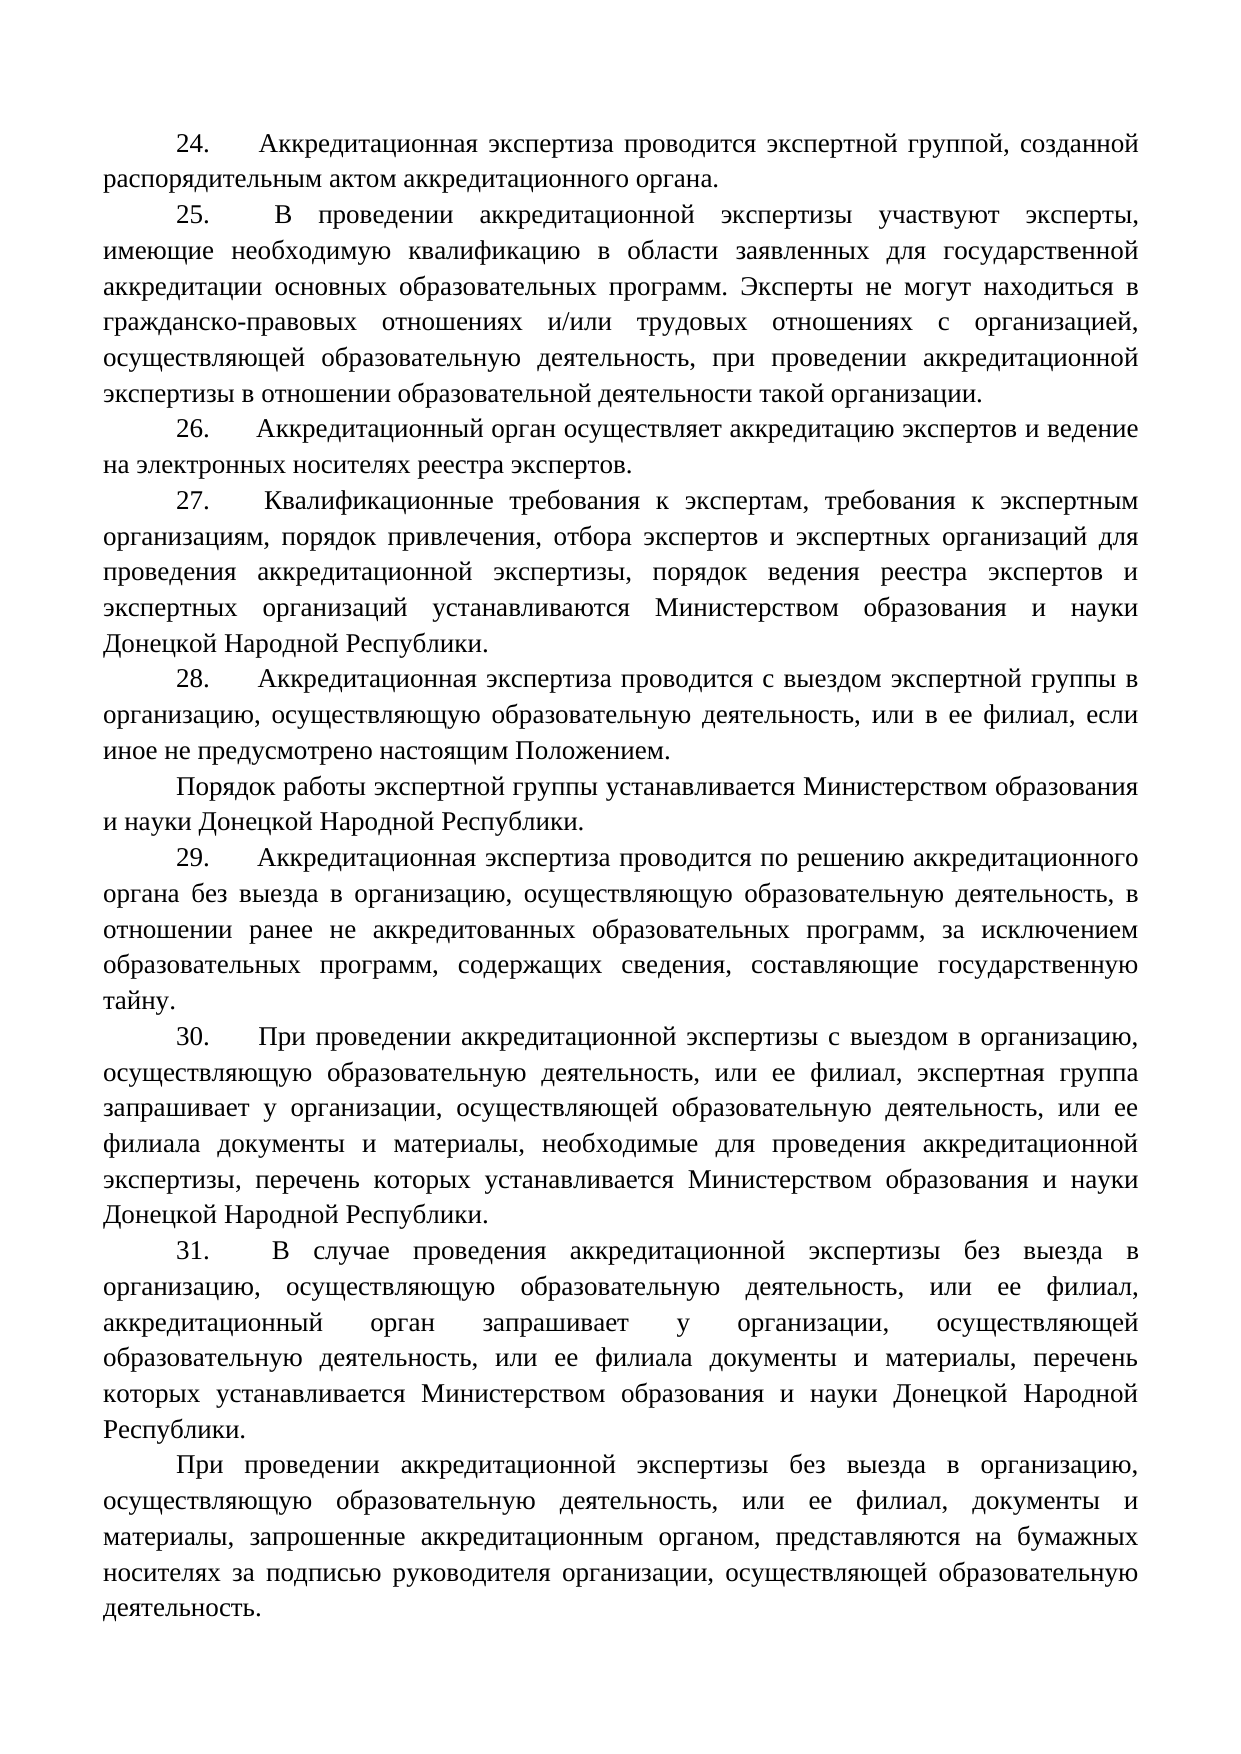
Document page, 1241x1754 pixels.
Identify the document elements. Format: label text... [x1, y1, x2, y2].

text При проведении аккредитационной экспертизы без выезда в организацию, осуществляющую образовательную деятельность, или ее филиал, документы и материалы, запрошенные аккредитационным органом, представляются на бумажных носителях за подписью руководителя организации, осуществляющей образовательную деятельность. [103, 1449, 1140, 1623]
list Аккредитационная экспертиза проводится с выездом экспертной группы в организацию, осуществляющую образовательную деятельность, или в ее филиал, если иное не предусмотрено настоящим Положением. [103, 663, 1140, 765]
list Аккредитационная экспертиза проводится экспертной группой, созданной распорядительным актом аккредитационного органа. [103, 127, 1140, 193]
list Квалификационные требования к экспертам, требования к экспертным организациям, порядок привлечения, отбора экспертов и экспертных организаций для проведения аккредитационной экспертизы, порядок ведения реестра экспертов и экспертных организаций устанавливаются Министерством образования и науки Донецкой Народной Республики. [103, 484, 1140, 658]
text Порядок работы экспертной группы устанавливается Министерством образования и науки Донецкой Народной Республики. [103, 770, 1140, 837]
list В проведении аккредитационной экспертизы участвуют эксперты, имеющие необходимую квалификацию в области заявленных для государственной аккредитации основных образовательных программ. Эксперты не могут находиться в гражданско-правовых отношениях и/или трудовых отношениях с организацией, осуществляющей образовательную деятельность, при проведении аккредитационной экспертизы в отношении образовательной деятельности такой организации. [103, 198, 1140, 408]
list При проведении аккредитационной экспертизы с выездом в организацию, осуществляющую образовательную деятельность, или ее филиал, экспертная группа запрашивает у организации, осуществляющей образовательную деятельность, или ее филиала документы и материалы, необходимые для проведения аккредитационной экспертизы, перечень которых устанавливается Министерством образования и науки Донецкой Народной Республики. [103, 1020, 1140, 1230]
list Аккредитационный орган осуществляет аккредитацию экспертов и ведение на электронных носителях реестра экспертов. [103, 412, 1140, 479]
list Аккредитационная экспертиза проводится по решению аккредитационного органа без выезда в организацию, осуществляющую образовательную деятельность, в отношении ранее не аккредитованных образовательных программ, за исключением образовательных программ, содержащих сведения, составляющие государственную тайну. [103, 841, 1140, 1015]
list В случае проведения аккредитационной экспертизы без выезда в организацию, осуществляющую образовательную деятельность, или ее филиал, аккредитационный орган запрашивает у организации, осуществляющей образовательную деятельность, или ее филиала документы и материалы, перечень которых устанавливается Министерством образования и науки Донецкой Народной Республики. [103, 1234, 1140, 1444]
